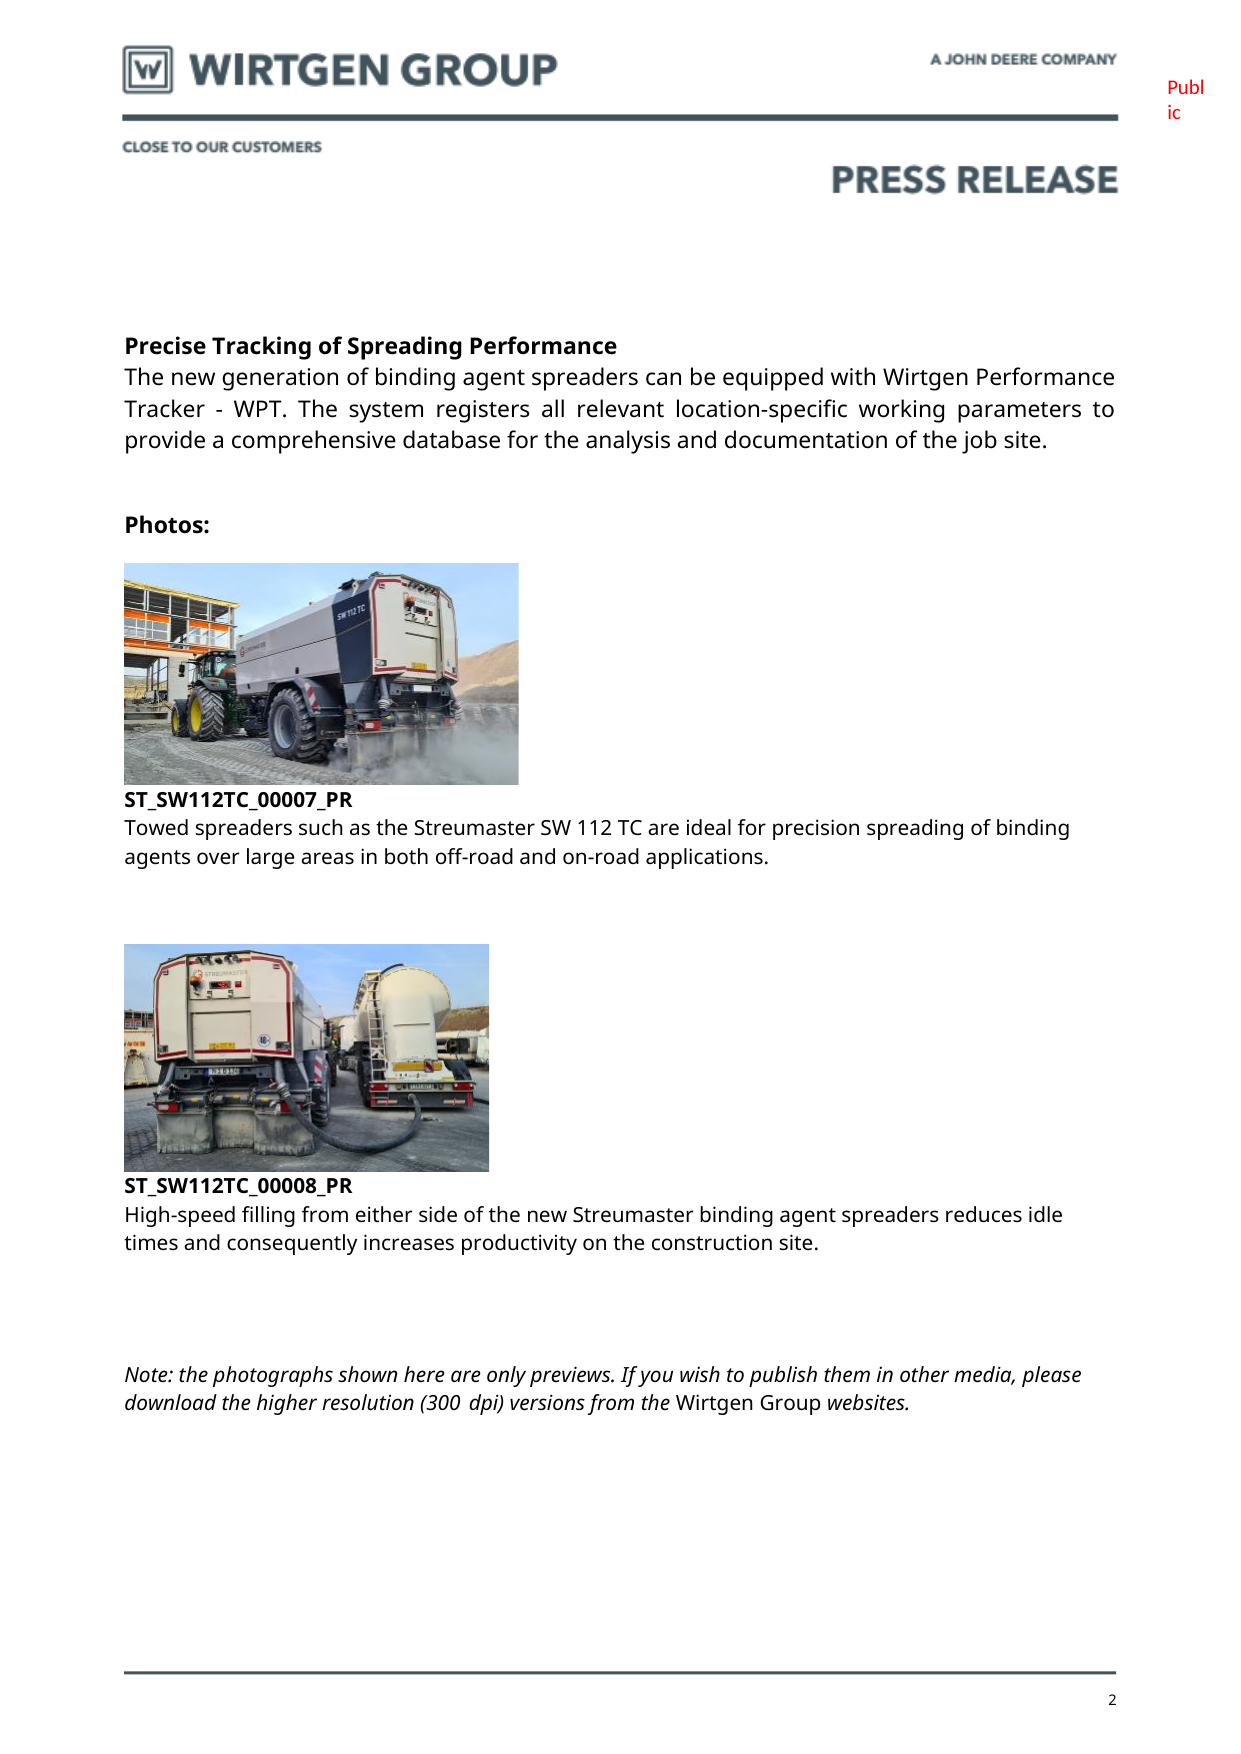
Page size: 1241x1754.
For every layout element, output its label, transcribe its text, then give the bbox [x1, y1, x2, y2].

picture [124, 563, 519, 785]
text Towed spreaders such as the Streumaster SW 112 TC are ideal for precision spreading of binding agents over large areas in both off-road and on-road applications. [124, 813, 1116, 870]
text High-speed filling from either side of the new Streumaster binding agent spreaders reduces idle times and consequently increases productivity on the construction site. [124, 1200, 1116, 1257]
text Note: the photographs shown here are only previews. If you wish to publish them in other media, please download the higher resolution (300 dpi) versions from the Wirtgen Group websites. [124, 1360, 1116, 1417]
text Precise Tracking of Spreading Performance [124, 330, 1116, 361]
text Photos: [124, 509, 1116, 540]
text The new generation of binding agent spreaders can be equipped with Wirtgen Performance Tracker - WPT. The system registers all relevant location-specific working parameters to provide a comprehensive database for the analysis and documentation of the job site. [124, 361, 1116, 455]
picture [124, 944, 490, 1172]
